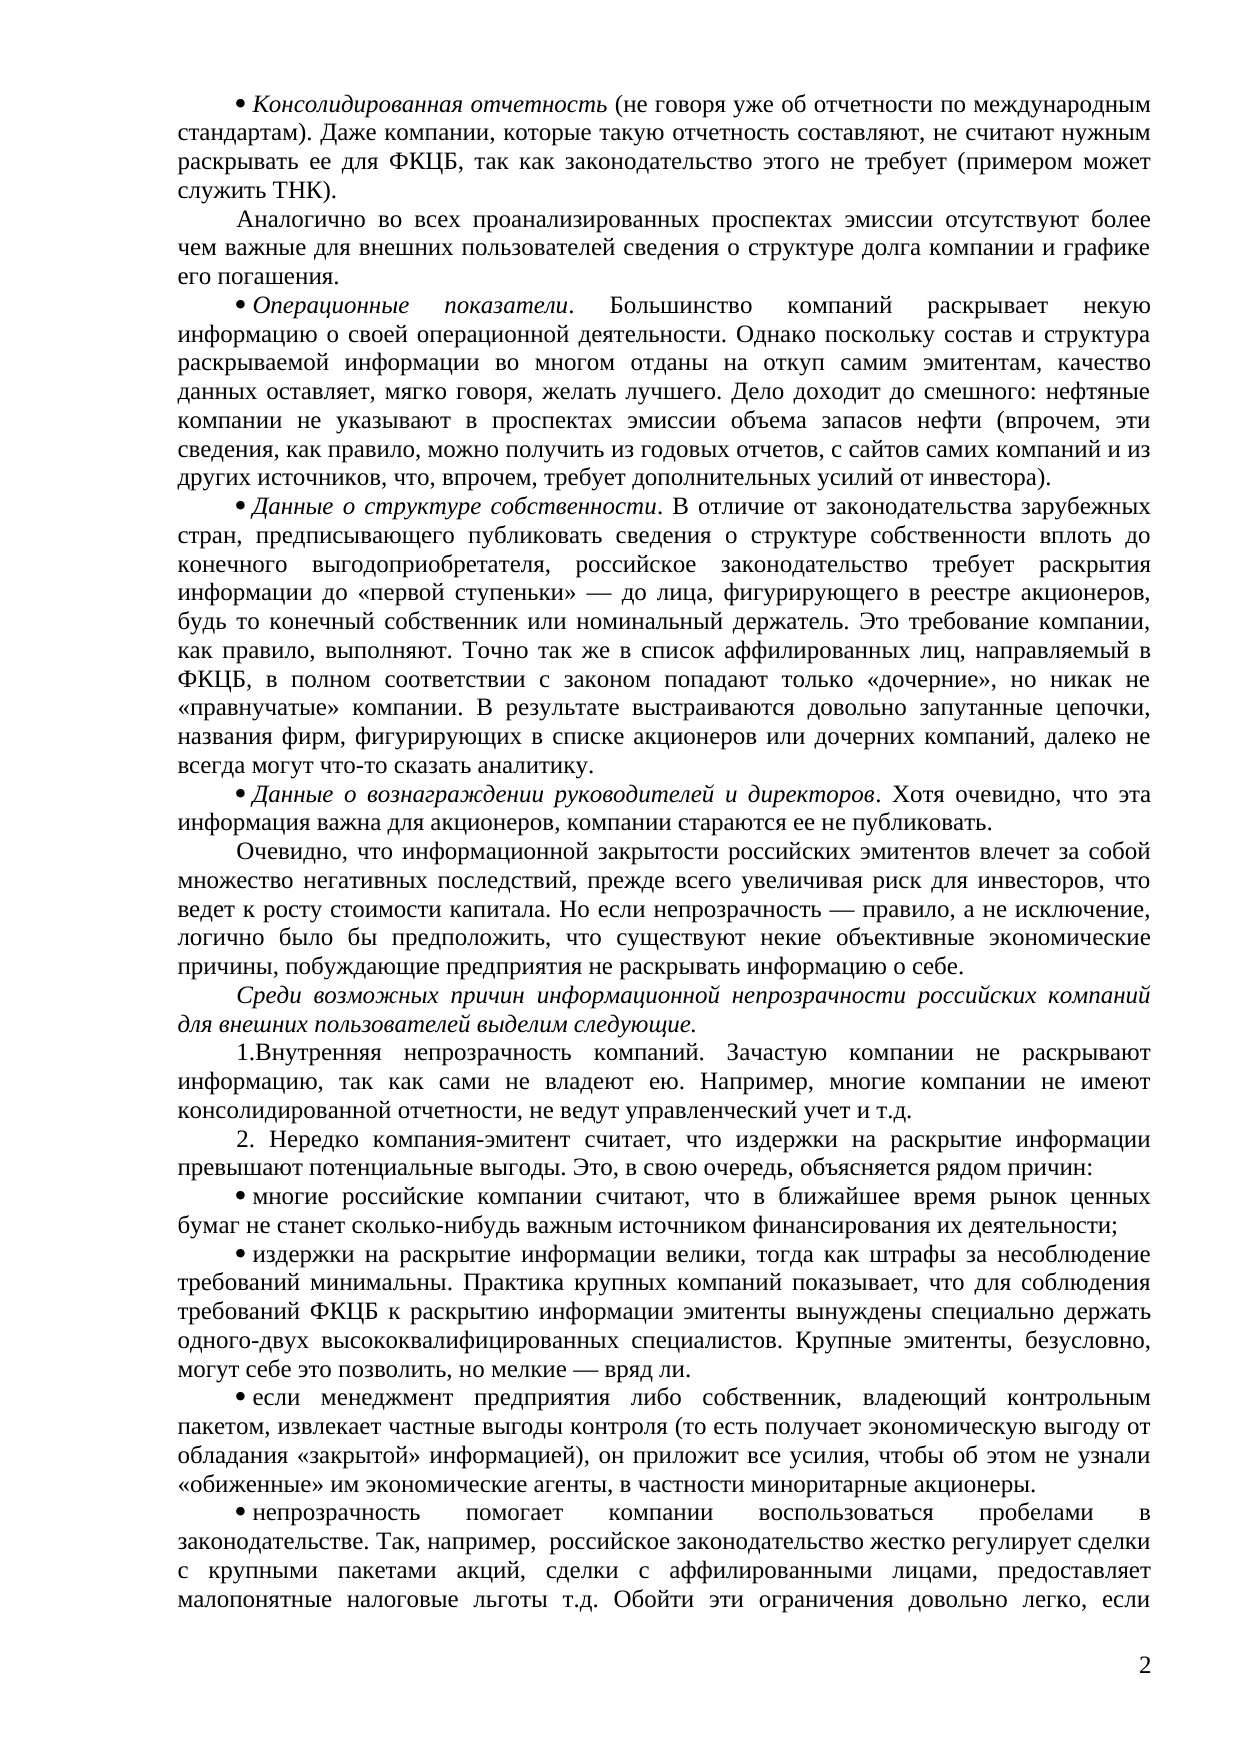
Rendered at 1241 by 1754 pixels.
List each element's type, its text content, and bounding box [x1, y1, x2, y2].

list если менеджмент предприятия либо собственник, владеющий контрольным пакетом, извлекает частные выгоды контроля (то есть получает экономическую выгоду от обладания «закрытой» информацией), он приложит все усилия, чтобы об этом не узнали «обиженные» им экономические агенты, в частности миноритарные акционеры. [177, 1382, 1152, 1497]
list многие российские компании считают, что в ближайшее время рынок ценных бумаг не станет сколько-нибудь важным источником финансирования их деятельности; [177, 1181, 1152, 1239]
text Очевидно, что информационной закрытости российских эмитентов влечет за собой множество негативных последствий, прежде всего увеличивая риск для инвесторов, что ведет к росту стоимости капитала. Но если непрозрачность — правило, а не исключение, логично было бы предположить, что существуют некие объективные экономические причины, побуждающие предприятия не раскрывать информацию о себе. [177, 836, 1152, 980]
text Среди возможных причин информационной непрозрачности российских компаний для внешних пользователей выделим следующие. [177, 980, 1152, 1037]
text 1.Внутренняя непрозрачность компаний. Зачастую компании не раскрывают информацию, так как сами не владеют ею. Например, многие компании не имеют консолидированной отчетности, не ведут управленческий учет и т.д. [177, 1037, 1152, 1124]
text 2. Нередко компания-эмитент считает, что издержки на раскрытие информации превышают потенциальные выгоды. Это, в свою очередь, объясняется рядом причин: [177, 1124, 1152, 1181]
text Аналогично во всех проанализированных проспектах эмиссии отсутствуют более чем важные для внешних пользователей сведения о структуре долга компании и графике его погашения. [177, 204, 1152, 290]
list Данные о вознаграждении руководителей и директоров. Хотя очевидно, что эта информация важна для акционеров, компании стараются ее не публиковать. [177, 779, 1152, 836]
list издержки на раскрытие информации велики, тогда как штрафы за несоблюдение требований минимальны. Практика крупных компаний показывает, что для соблюдения требований ФКЦБ к раскрытию информации эмитенты вынуждены специально держать одного-двух высококвалифицированных специалистов. Крупные эмитенты, безусловно, могут себе это позволить, но мелкие — вряд ли. [177, 1239, 1152, 1382]
list Данные о структуре собственности. В отличие от законодательства зарубежных стран, предписывающего публиковать сведения о структуре собственности вплоть до конечного выгодоприобретателя, российское законодательство требует раскрытия информации до «первой ступеньки» — до лица, фигурирующего в реестре акционеров, будь то конечный собственник или номинальный держатель. Это требование компании, как правило, выполняют. Точно так же в список аффилированных лиц, направляемый в ФКЦБ, в полном соответствии с законом попадают только «дочерние», но никак не «правнучатые» компании. В результате выстраиваются довольно запутанные цепочки, названия фирм, фигурирующих в списке акционеров или дочерних компаний, далеко не всегда могут что-то сказать аналитику. [177, 491, 1152, 779]
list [177, 1497, 1152, 1612]
list Операционные показатели. Большинство компаний раскрывает некую информацию о своей операционной деятельности. Однако поскольку состав и структура раскрываемой информации во многом отданы на откуп самим эмитентам, качество данных оставляет, мягко говоря, желать лучшего. Дело доходит до смешного: нефтяные компании не указывают в проспектах эмиссии объема запасов нефти (впрочем, эти сведения, как правило, можно получить из годовых отчетов, с сайтов самих компаний и из других источников, что, впрочем, требует дополнительных усилий от инвестора). [177, 290, 1152, 491]
list Консолидированная отчетность (не говоря уже об отчетности по международным стандартам). Даже компании, которые такую отчетность составляют, не считают нужным раскрывать ее для ФКЦБ, так как законодательство этого не требует (примером может служить ТНК). [177, 89, 1152, 204]
